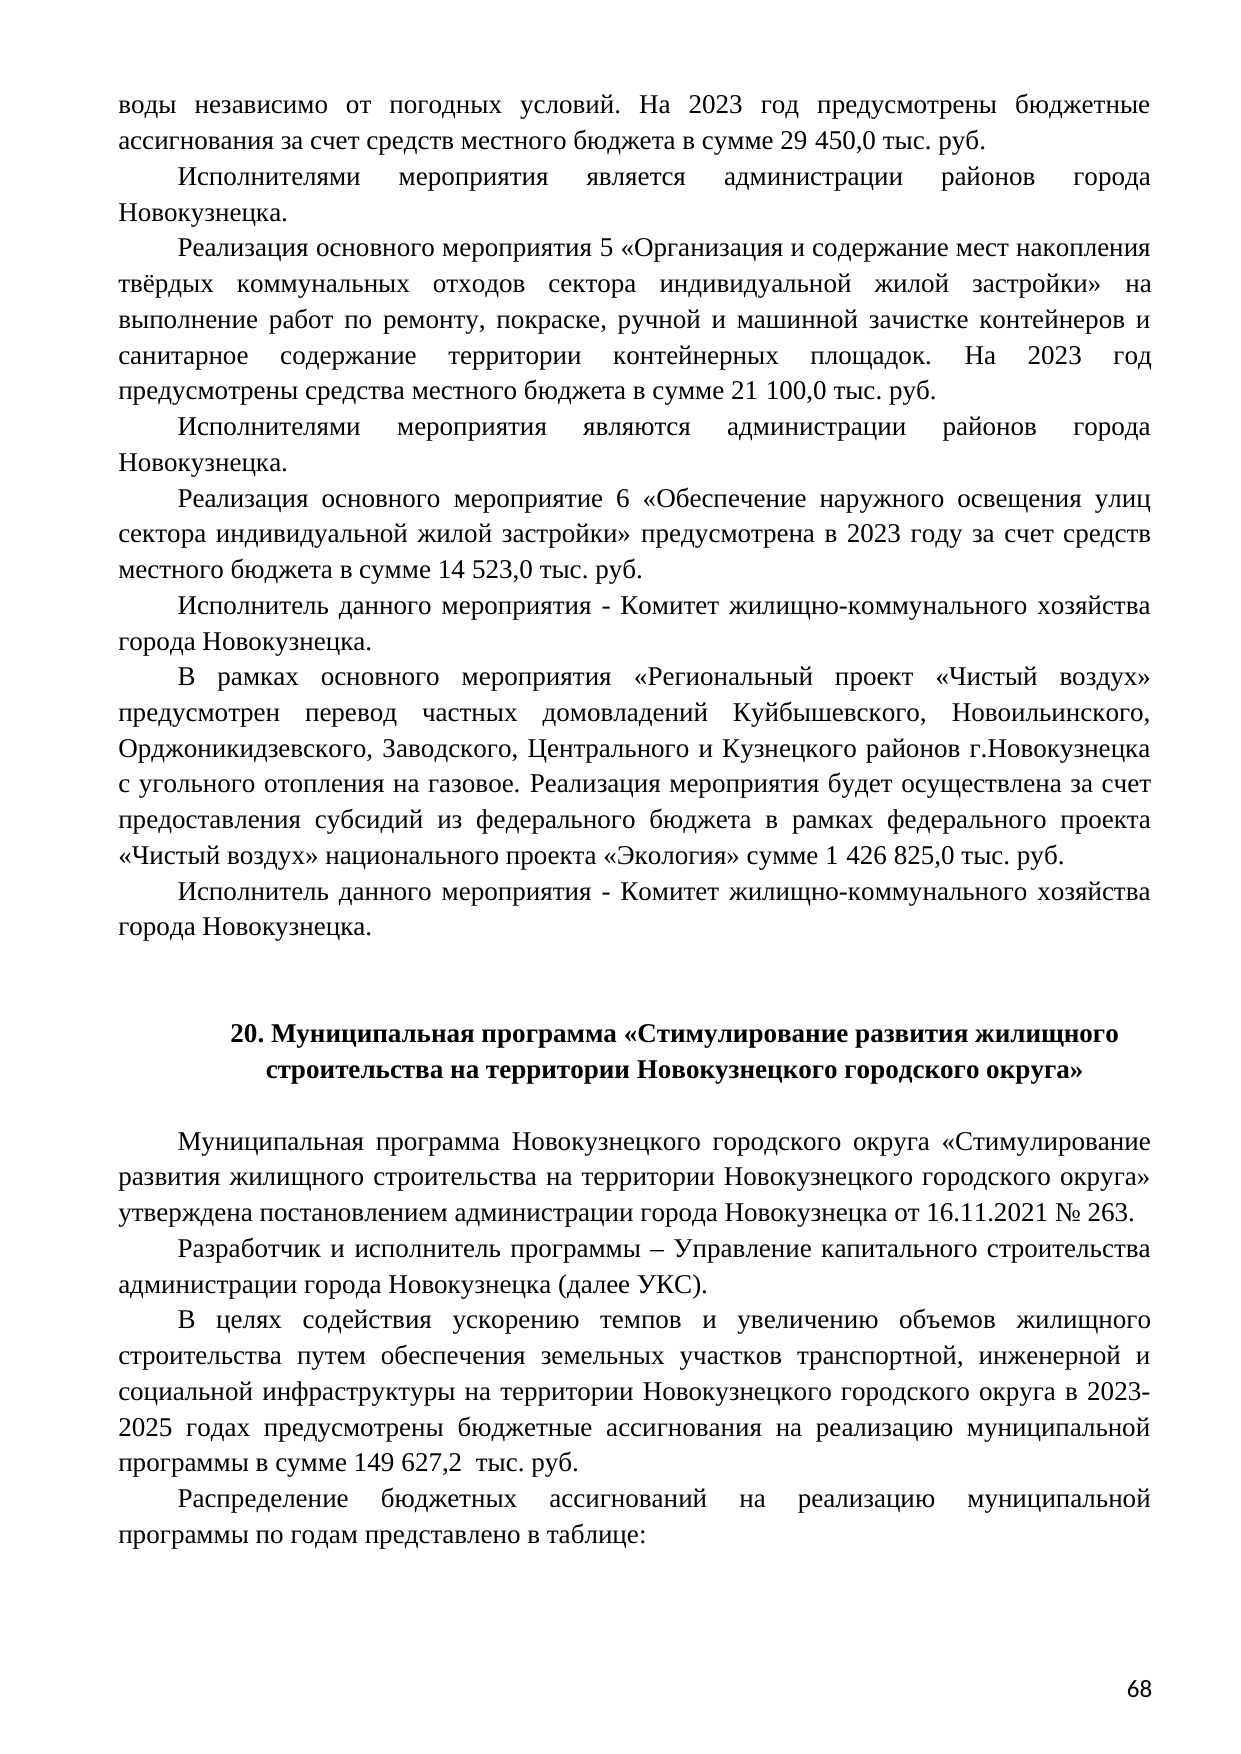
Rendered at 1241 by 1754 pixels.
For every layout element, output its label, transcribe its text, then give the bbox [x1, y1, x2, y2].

text Исполнителями мероприятия является администрации районов города Новокузнецка. [118, 160, 1152, 227]
text В целях содействия ускорению темпов и увеличению объемов жилищного строительства путем обеспечения земельных участков транспортной, инженерной и социальной инфраструктуры на территории Новокузнецкого городского округа в 2023-2025 годах предусмотрены бюджетные ассигнования на реализацию муниципальной программы в сумме 149 627,2 тыс. руб. [118, 1303, 1152, 1477]
text Исполнителями мероприятия являются администрации районов города Новокузнецка. [118, 410, 1152, 477]
list Разработчик и исполнитель программы – Управление капитального строительства администрации города Новокузнецка (далее УКС). [118, 1232, 1152, 1299]
list Муниципальная программа Новокузнецкого городского округа «Стимулирование развития жилищного строительства на территории Новокузнецкого городского округа» утверждена постановлением администрации города Новокузнецка от 16.11.2021 № 263. [118, 1125, 1152, 1227]
text В рамках основного мероприятия «Региональный проект «Чистый воздух» предусмотрен перевод частных домовладений Куйбышевского, Новоильинского, Орджоникидзевского, Заводского, Центрального и Кузнецкого районов г.Новокузнецка с угольного отопления на газовое. Реализация мероприятия будет осуществлена за счет предоставления субсидий из федерального бюджета в рамках федерального проекта «Чистый воздух» национального проекта «Экология» сумме 1 426 825,0 тыс. руб. [118, 660, 1152, 870]
text Реализация основного мероприятия 5 «Организация и содержание мест накопления твёрдых коммунальных отходов сектора индивидуальной жилой застройки» на выполнение работ по ремонту, покраске, ручной и машинной зачистке контейнеров и санитарное содержание территории контейнерных площадок. На 2023 год предусмотрены средства местного бюджета в сумме 21 100,0 тыс. руб. [118, 232, 1152, 406]
text Распределение бюджетных ассигнований на реализацию муниципальной программы по годам представлено в таблице: [118, 1482, 1152, 1549]
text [118, 89, 1152, 156]
text Исполнитель данного мероприятия - Комитет жилищно-коммунального хозяйства города Новокузнецка. [118, 589, 1152, 656]
text Реализация основного мероприятие 6 «Обеспечение наружного освещения улиц сектора индивидуальной жилой застройки» предусмотрена в 2023 году за счет средств местного бюджета в сумме 14 523,0 тыс. руб. [118, 482, 1152, 584]
text Исполнитель данного мероприятия - Комитет жилищно-коммунального хозяйства города Новокузнецка. [118, 875, 1152, 942]
text 20. Муниципальная программа «Стимулирование развития жилищного строительства на территории Новокузнецкого городского округа» [198, 1018, 1152, 1084]
